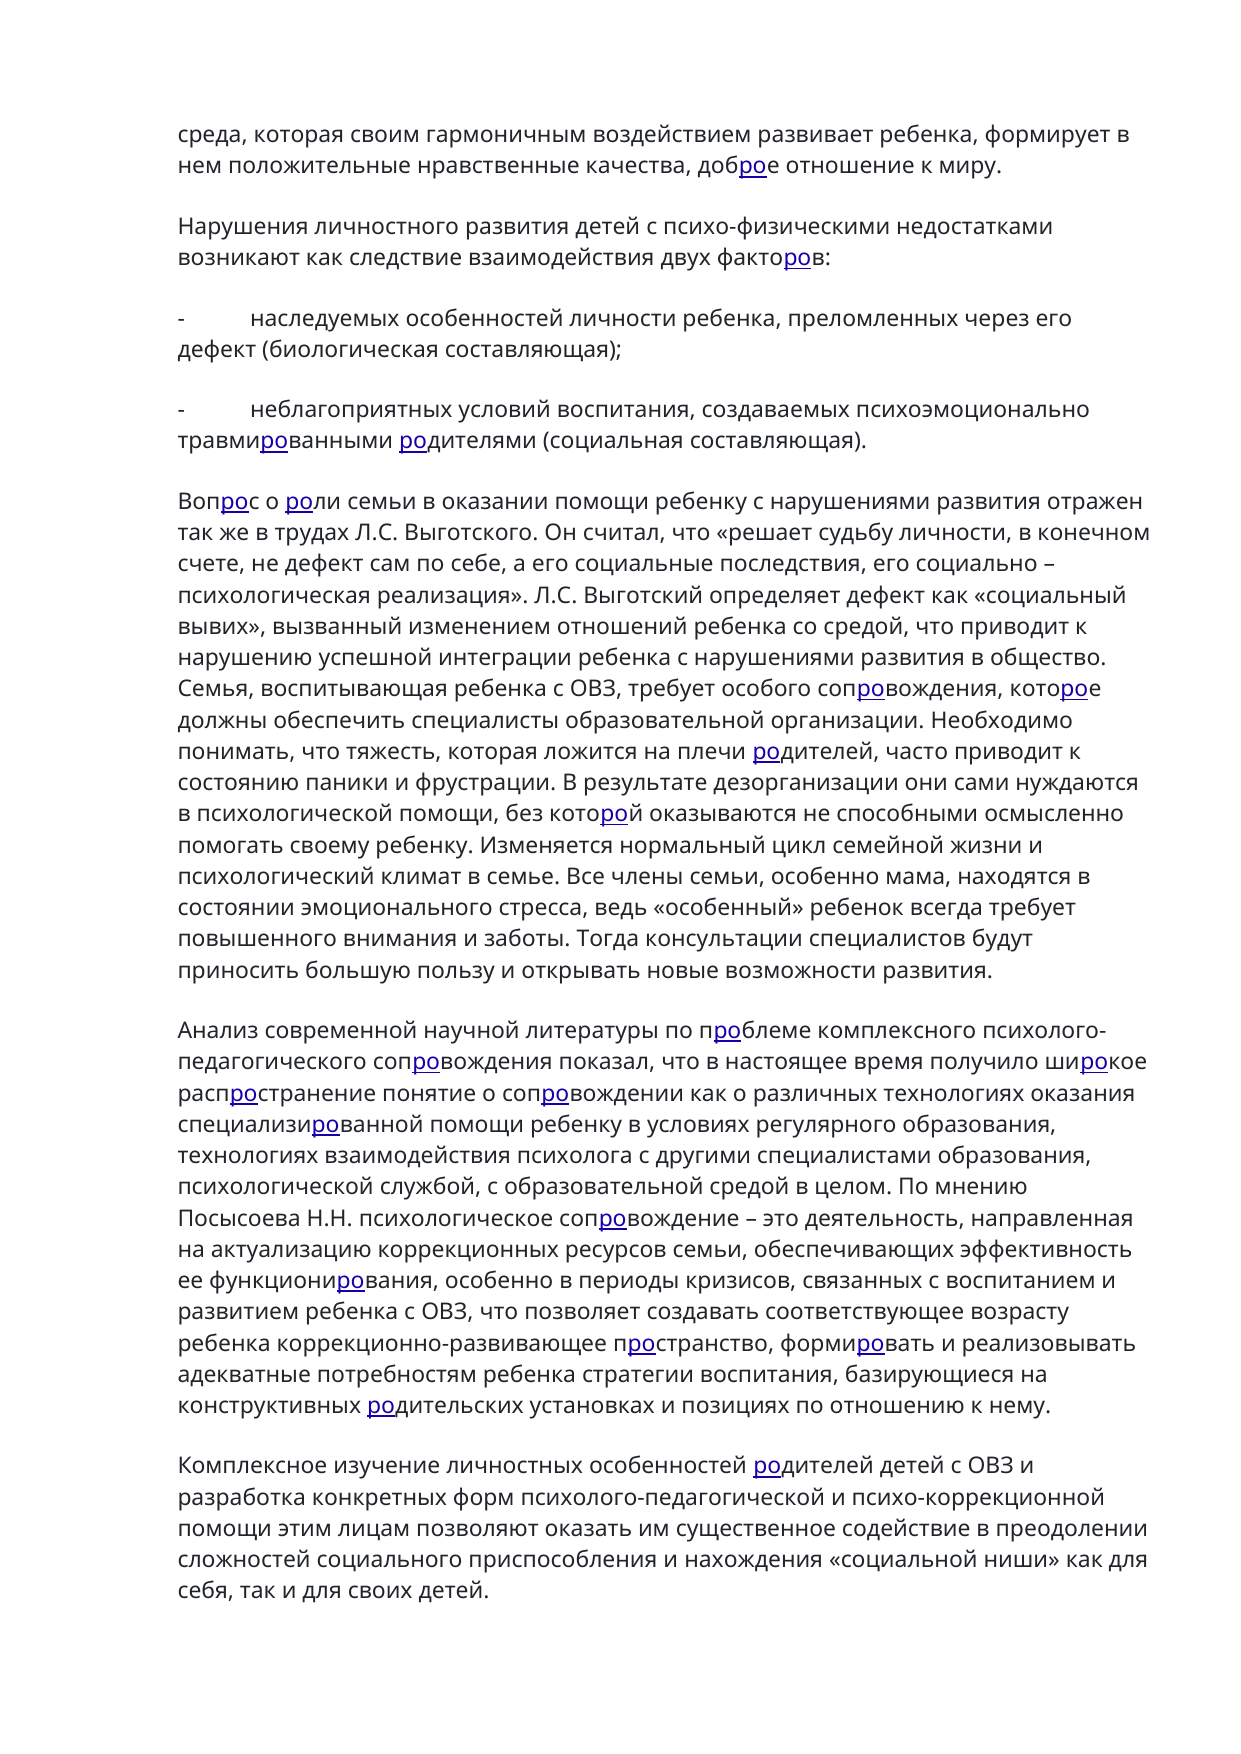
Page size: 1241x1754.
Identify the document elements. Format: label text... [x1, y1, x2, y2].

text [177, 118, 1152, 181]
text - неблагоприятных условий воспитания, создаваемых психоэмоционально травмированными родителями (социальная составляющая). [177, 393, 1152, 456]
text Анализ современной научной литературы по проблеме комплексного психолого-педагогического сопровождения показал, что в настоящее время получило широкое распространение понятие о сопровождении как о различных технологиях оказания специализированной помощи ребенку в условиях регулярного образования, технологиях взаимодействия психолога с другими специалистами образования, психологической службой, с образовательной средой в целом. По мнению Посысоева Н.Н. психологическое сопровождение – это деятельность, направленная на актуализацию коррекционных ресурсов семьи, обеспечивающих эффективность ее функционирования, особенно в периоды кризисов, связанных с воспитанием и развитием ребенка с ОВЗ, что позволяет создавать соответствующее возрасту ребенка коррекционно-развивающее пространство, формировать и реализовывать адекватные потребностям ребенка стратегии воспитания, базирующиеся на конструктивных родительских установках и позициях по отношению к нему. [177, 1014, 1152, 1420]
text Комплексное изучение личностных особенностей родителей детей с ОВЗ и разработка конкретных форм психолого-педагогической и психо-коррекционной помощи этим лицам позволяют оказать им существенное содействие в преодолении сложностей социального приспособления и нахождения «социальной ниши» как для себя, так и для своих детей. [177, 1449, 1152, 1606]
text Нарушения личностного развития детей с психо-физическими недостатками возникают как следствие взаимодействия двух факторов: [177, 210, 1152, 272]
text - наследуемых особенностей личности ребенка, преломленных через его дефект (биологическая составляющая); [177, 301, 1152, 364]
text Вопрос о роли семьи в оказании помощи ребенку с нарушениями развития отражен так же в трудах Л.С. Выготского. Он считал, что «решает судьбу личности, в конечном счете, не дефект сам по себе, а его социальные последствия, его социально – психологическая реализация». Л.С. Выготский определяет дефект как «социальный вывих», вызванный изменением отношений ребенка со средой, что приводит к нарушению успешной интеграции ребенка с нарушениями развития в общество. Семья, воспитывающая ребенка с ОВЗ, требует особого сопровождения, которое должны обеспечить специалисты образовательной организации. Необходимо понимать, что тяжесть, которая ложится на плечи родителей, часто приводит к состоянию паники и фрустрации. В результате дезорганизации они сами нуждаются в психологической помощи, без которой оказываются не способными осмысленно помогать своему ребенку. Изменяется нормальный цикл семейной жизни и психологический климат в семье. Все члены семьи, особенно мама, находятся в состоянии эмоционального стресса, ведь «особенный» ребенок всегда требует повышенного внимания и заботы. Тогда консультации специалистов будут приносить большую пользу и открывать новые возможности развития. [177, 485, 1152, 985]
